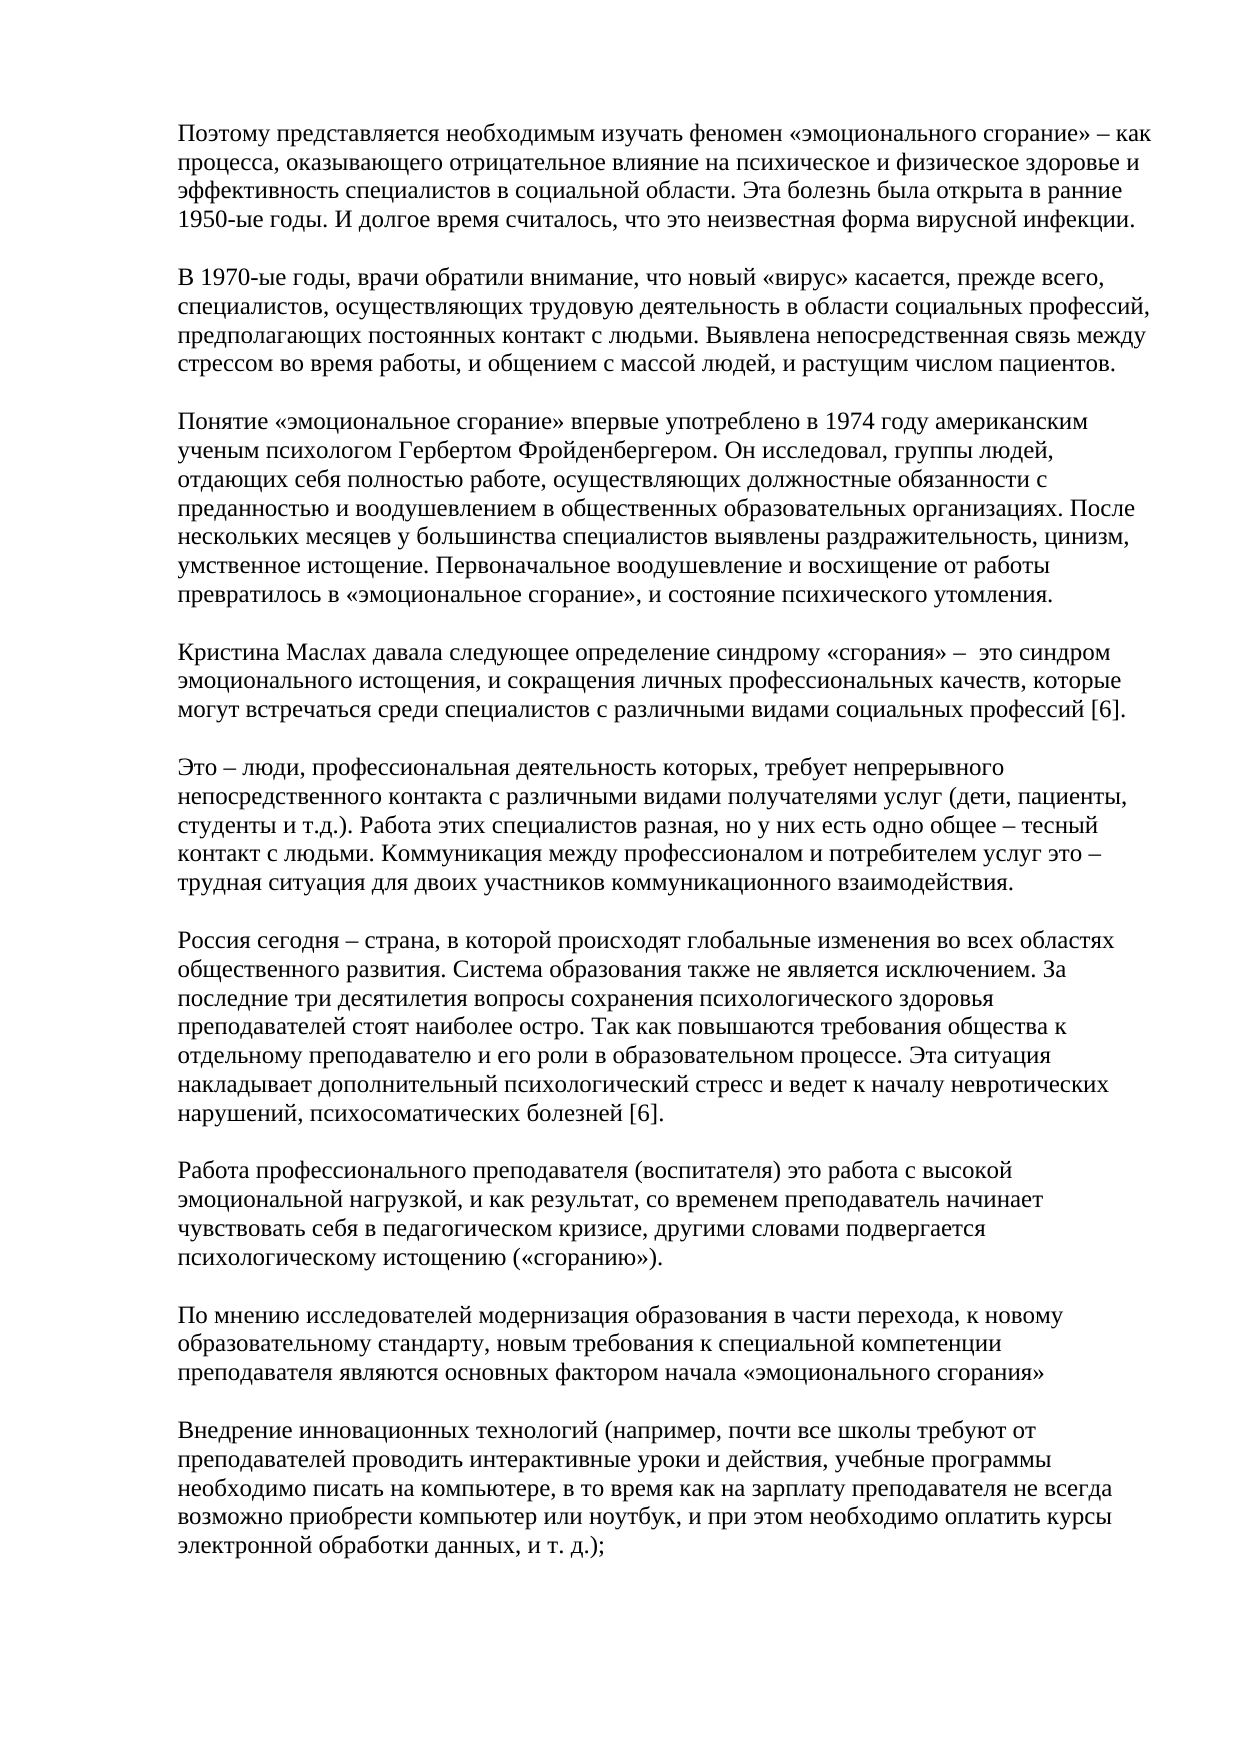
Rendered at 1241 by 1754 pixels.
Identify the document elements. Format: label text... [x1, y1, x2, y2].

text Понятие «эмоциональное сгорание» впервые употреблено в 1974 году американским ученым психологом Гербертом Фройденбергером. Он исследовал, группы людей, отдающих себя полностью работе, осуществляющих должностные обязанности с преданностью и воодушевлением в общественных образовательных организациях. После нескольких месяцев у большинства специалистов выявлены раздражительность, цинизм, умственное истощение. Первоначальное воодушевление и восхищение от работы превратилось в «эмоциональное сгорание», и состояние психического утомления. [177, 406, 1152, 608]
text Работа профессионального преподавателя (воспитателя) это работа с высокой эмоциональной нагрузкой, и как результат, со временем преподаватель начинает чувствовать себя в педагогическом кризисе, другими словами подвергается психологическому истощению («сгоранию»). [177, 1156, 1152, 1271]
text В 1970-ые годы, врачи обратили внимание, что новый «вирус» касается, прежде всего, специалистов, осуществляющих трудовую деятельность в области социальных профессий, предполагающих постоянных контакт с людьми. Выявлена непосредственная связь между стрессом во время работы, и общением с массой людей, и растущим числом пациентов. [177, 262, 1152, 377]
text Поэтому представляется необходимым изучать феномен «эмоционального сгорание» – как процесса, оказывающего отрицательное влияние на психическое и физическое здоровье и эффективность специалистов в социальной области. Эта болезнь была открыта в ранние 1950-ые годы. И долгое время считалось, что это неизвестная форма вирусной инфекции. [177, 118, 1152, 233]
text Кристина Маслах давала следующее определение синдрому «сгорания» – это синдром эмоционального истощения, и сокращения личных профессиональных качеств, которые могут встречаться среди специалистов с различными видами социальных профессий [6]. [177, 637, 1152, 723]
text Это – люди, профессиональная деятельность которых, требует непрерывного непосредственного контакта с различными видами получателями услуг (дети, пациенты, студенты и т.д.). Работа этих специалистов разная, но у них есть одно общее – тесный контакт с людьми. Коммуникация между профессионалом и потребителем услуг это – трудная ситуация для двоих участников коммуникационного взаимодействия. [177, 752, 1152, 896]
text По мнению исследователей модернизация образования в части перехода, к новому образовательному стандарту, новым требования к специальной компетенции преподавателя являются основных фактором начала «эмоционального сгорания» [177, 1300, 1152, 1386]
text Россия сегодня – страна, в которой происходят глобальные изменения во всех областях общественного развития. Система образования также не является исключением. За последние три десятилетия вопросы сохранения психологического здоровья преподавателей стоят наиболее остро. Так как повышаются требования общества к отдельному преподавателю и его роли в образовательном процессе. Эта ситуация накладывает дополнительный психологический стресс и ведет к началу невротических нарушений, психосоматических болезней [6]. [177, 925, 1152, 1126]
text Внедрение инновационных технологий (например, почти все школы требуют от преподавателей проводить интерактивные уроки и действия, учебные программы необходимо писать на компьютере, в то время как на зарплату преподавателя не всегда возможно приобрести компьютер или ноутбук, и при этом необходимо оплатить курсы электронной обработки данных, и т. д.); [177, 1415, 1152, 1559]
